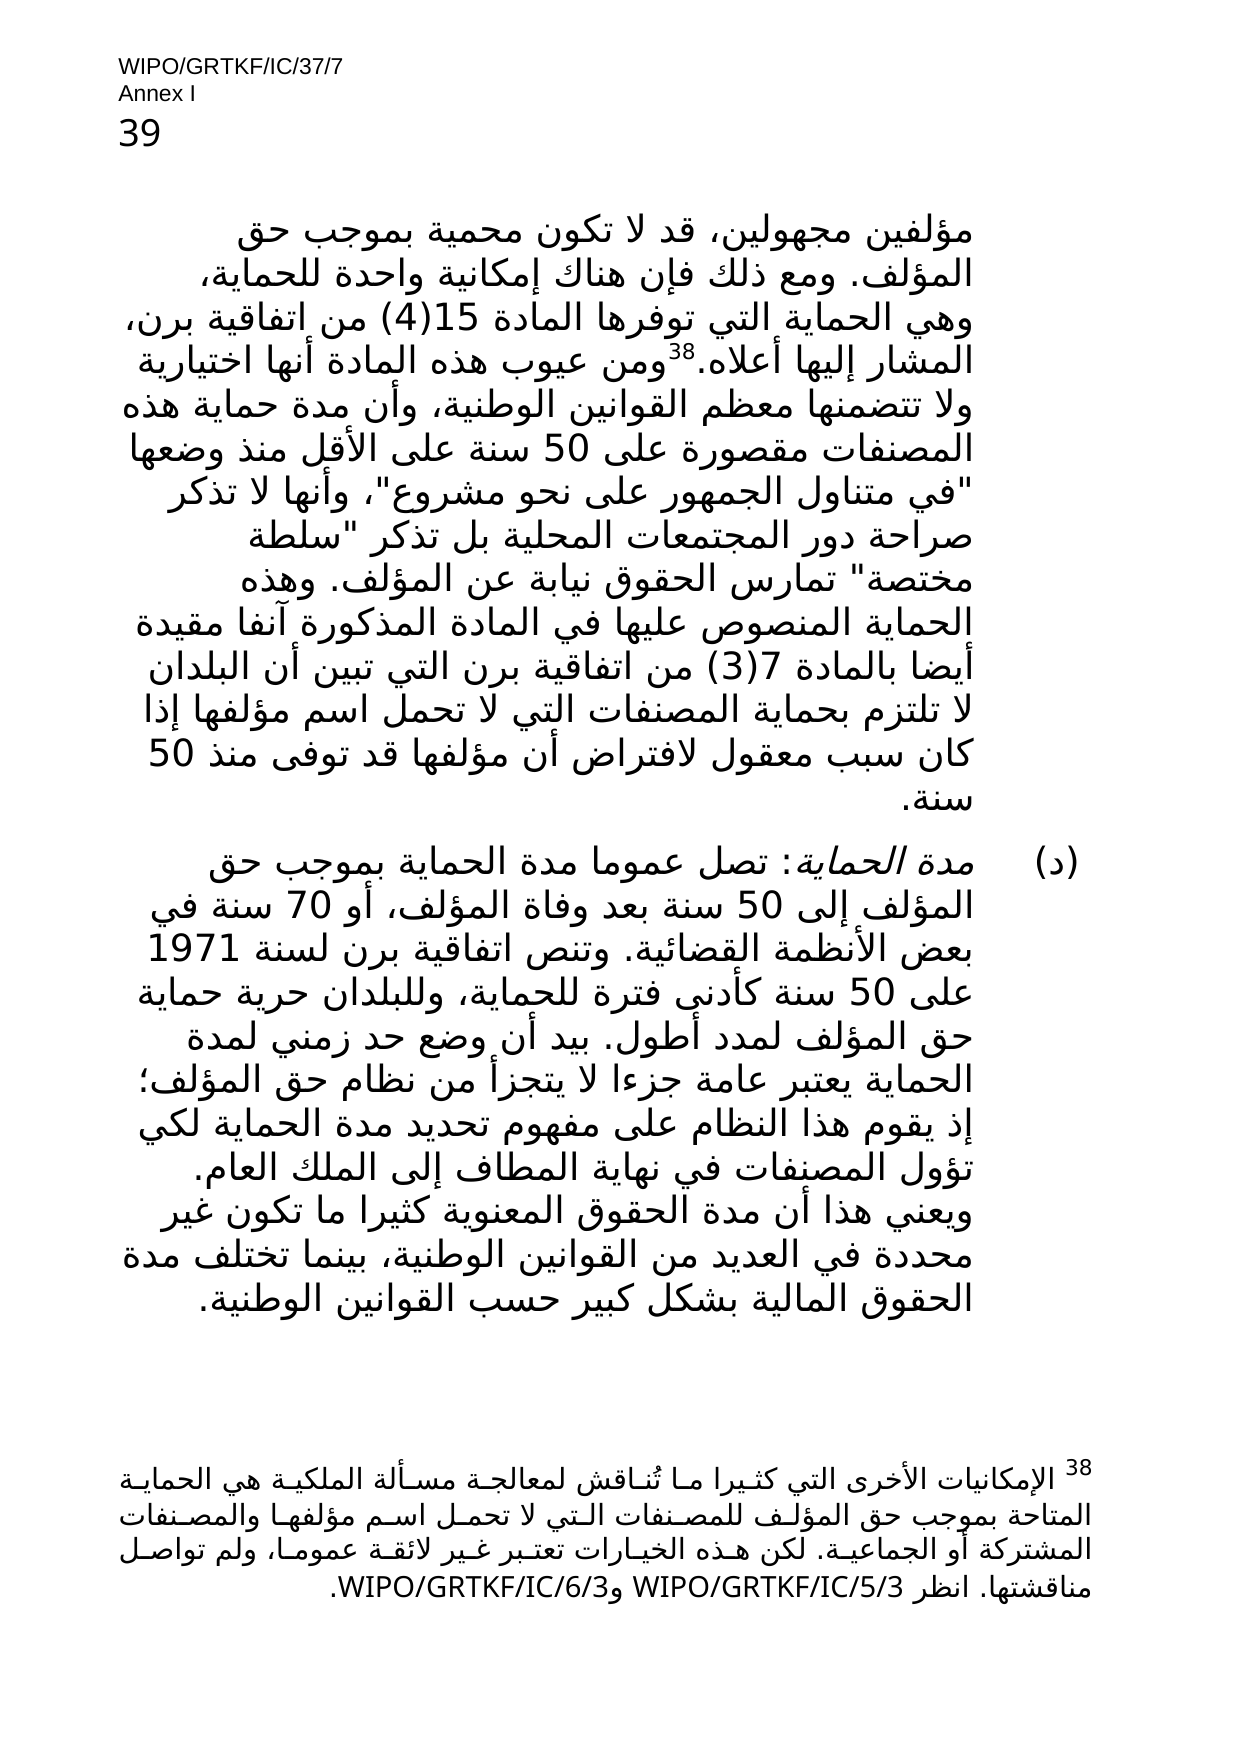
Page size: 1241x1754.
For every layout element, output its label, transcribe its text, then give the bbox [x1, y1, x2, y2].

list مدة الحماية: تصل عموما مدة الحماية بموجب حق المؤلف إلى 50 سنة بعد وفاة المؤلف، أو 70 سنة في بعض الأنظمة القضائية. وتنص اتفاقية برن لسنة 1971 على 50 سنة كأدنى فترة للحماية، وللبلدان حرية حماية حق المؤلف لمدد أطول. بيد أن وضع حد زمني لمدة الحماية يعتبر عامة جزءا لا يتجزأ من نظام حق المؤلف؛ إذ يقوم هذا النظام على مفهوم تحديد مدة الحماية لكي تؤول المصنفات في نهاية المطاف إلى الملك العام. ويعني هذا أن مدة الحقوق المعنوية كثيرا ما تكون غير محددة في العديد من القوانين الوطنية، بينما تختلف مدة الحقوق المالية بشكل كبير حسب القوانين الوطنية. [118, 840, 1033, 1320]
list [118, 208, 1033, 819]
